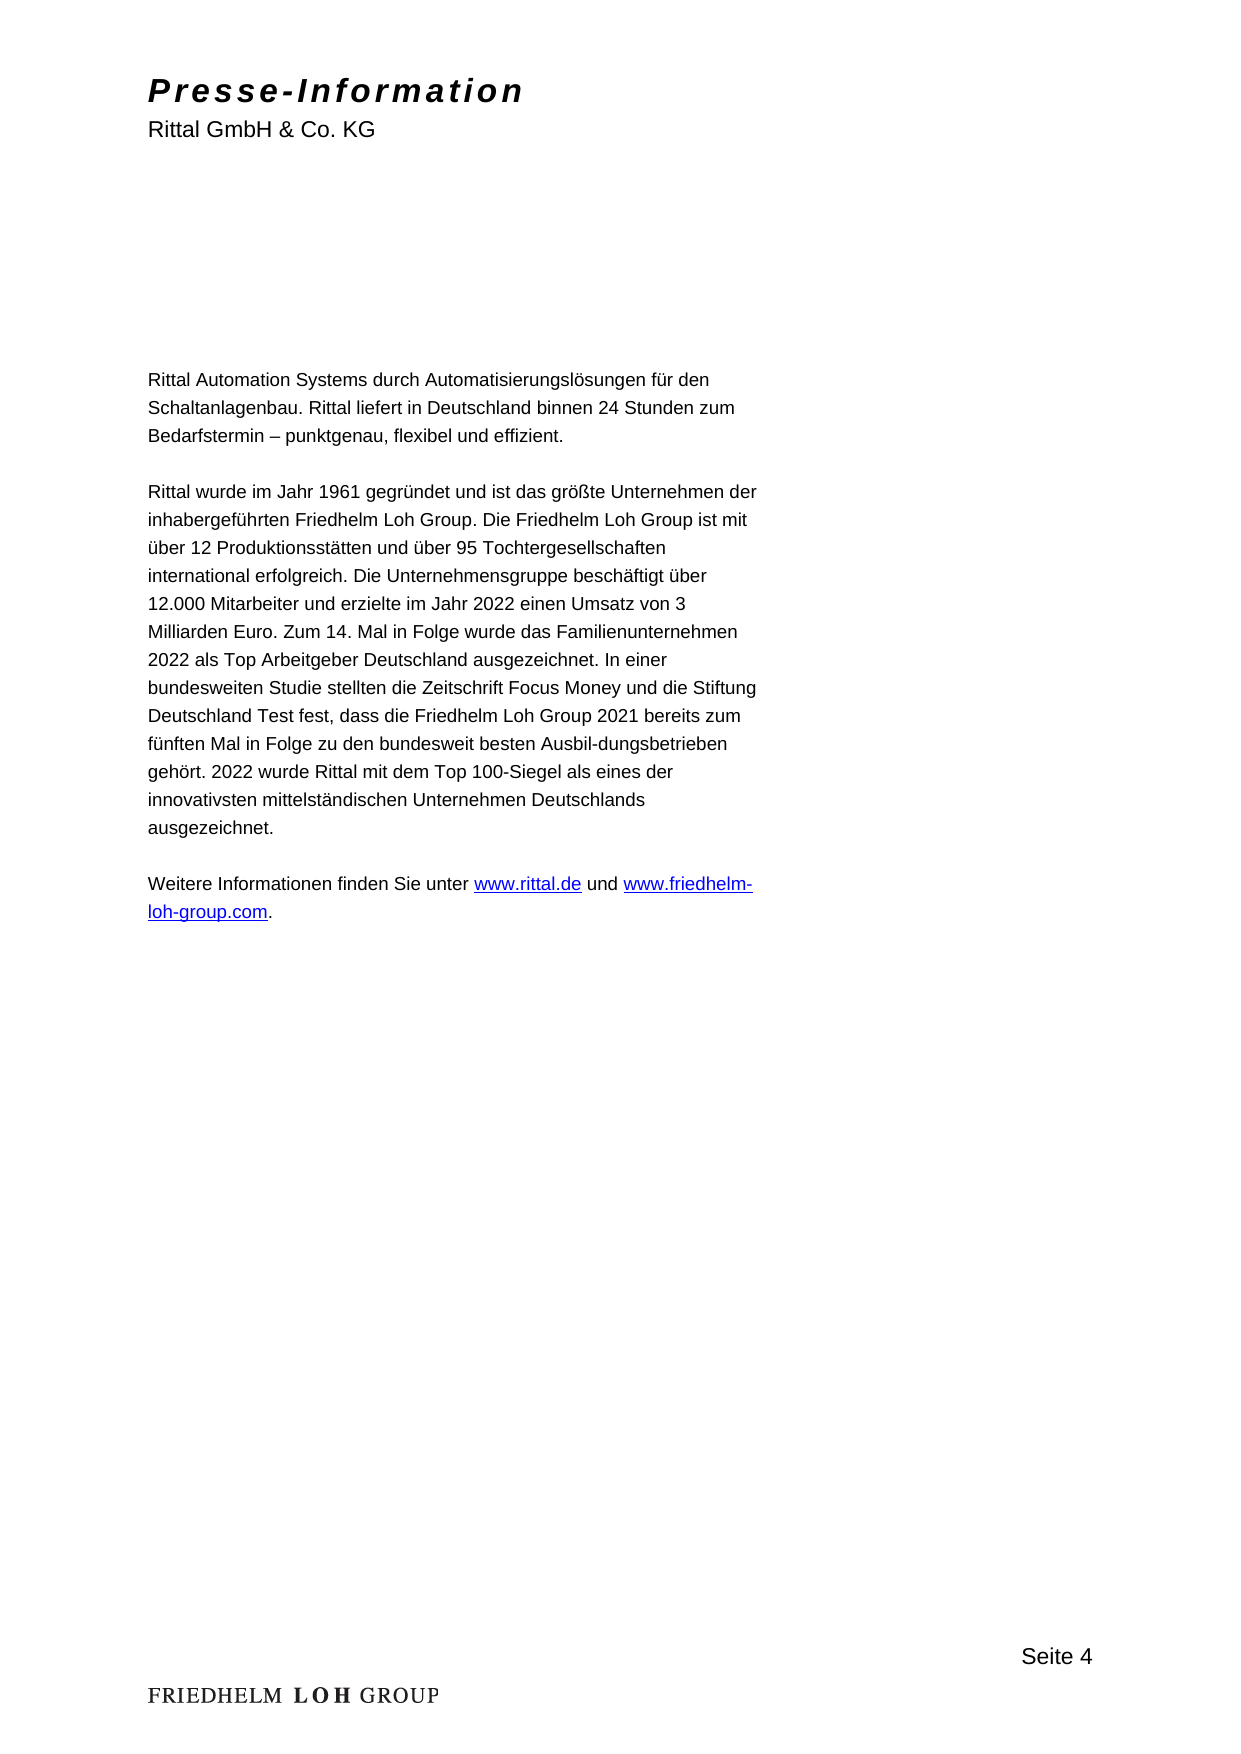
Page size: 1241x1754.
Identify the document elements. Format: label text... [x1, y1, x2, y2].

text Rittal wurde im Jahr 1961 gegründet und ist das größte Unternehmen der inhabergeführten Friedhelm Loh Group. Die Friedhelm Loh Group ist mit über 12 Produktionsstätten und über 95 Tochtergesellschaften international erfolgreich. Die Unternehmensgruppe beschäftigt über 12.000 Mitarbeiter und erzielte im Jahr 2022 einen Umsatz von 3 Milliarden Euro. Zum 14. Mal in Folge wurde das Familienunternehmen 2022 als Top Arbeitgeber Deutschland ausgezeichnet. In einer bundesweiten Studie stellten die Zeitschrift Focus Money und die Stiftung Deutschland Test fest, dass die Friedhelm Loh Group 2021 bereits zum fünften Mal in Folge zu den bundesweit besten Ausbil-dungsbetrieben gehört. 2022 wurde Rittal mit dem Top 100-Siegel als eines der innovativsten mittelständischen Unternehmen Deutschlands ausgezeichnet. [148, 481, 768, 839]
text Weitere Informationen finden Sie unter www.rittal.de und www.friedhelm-loh-group.com. [148, 873, 768, 923]
picture [148, 1687, 438, 1703]
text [148, 369, 768, 446]
